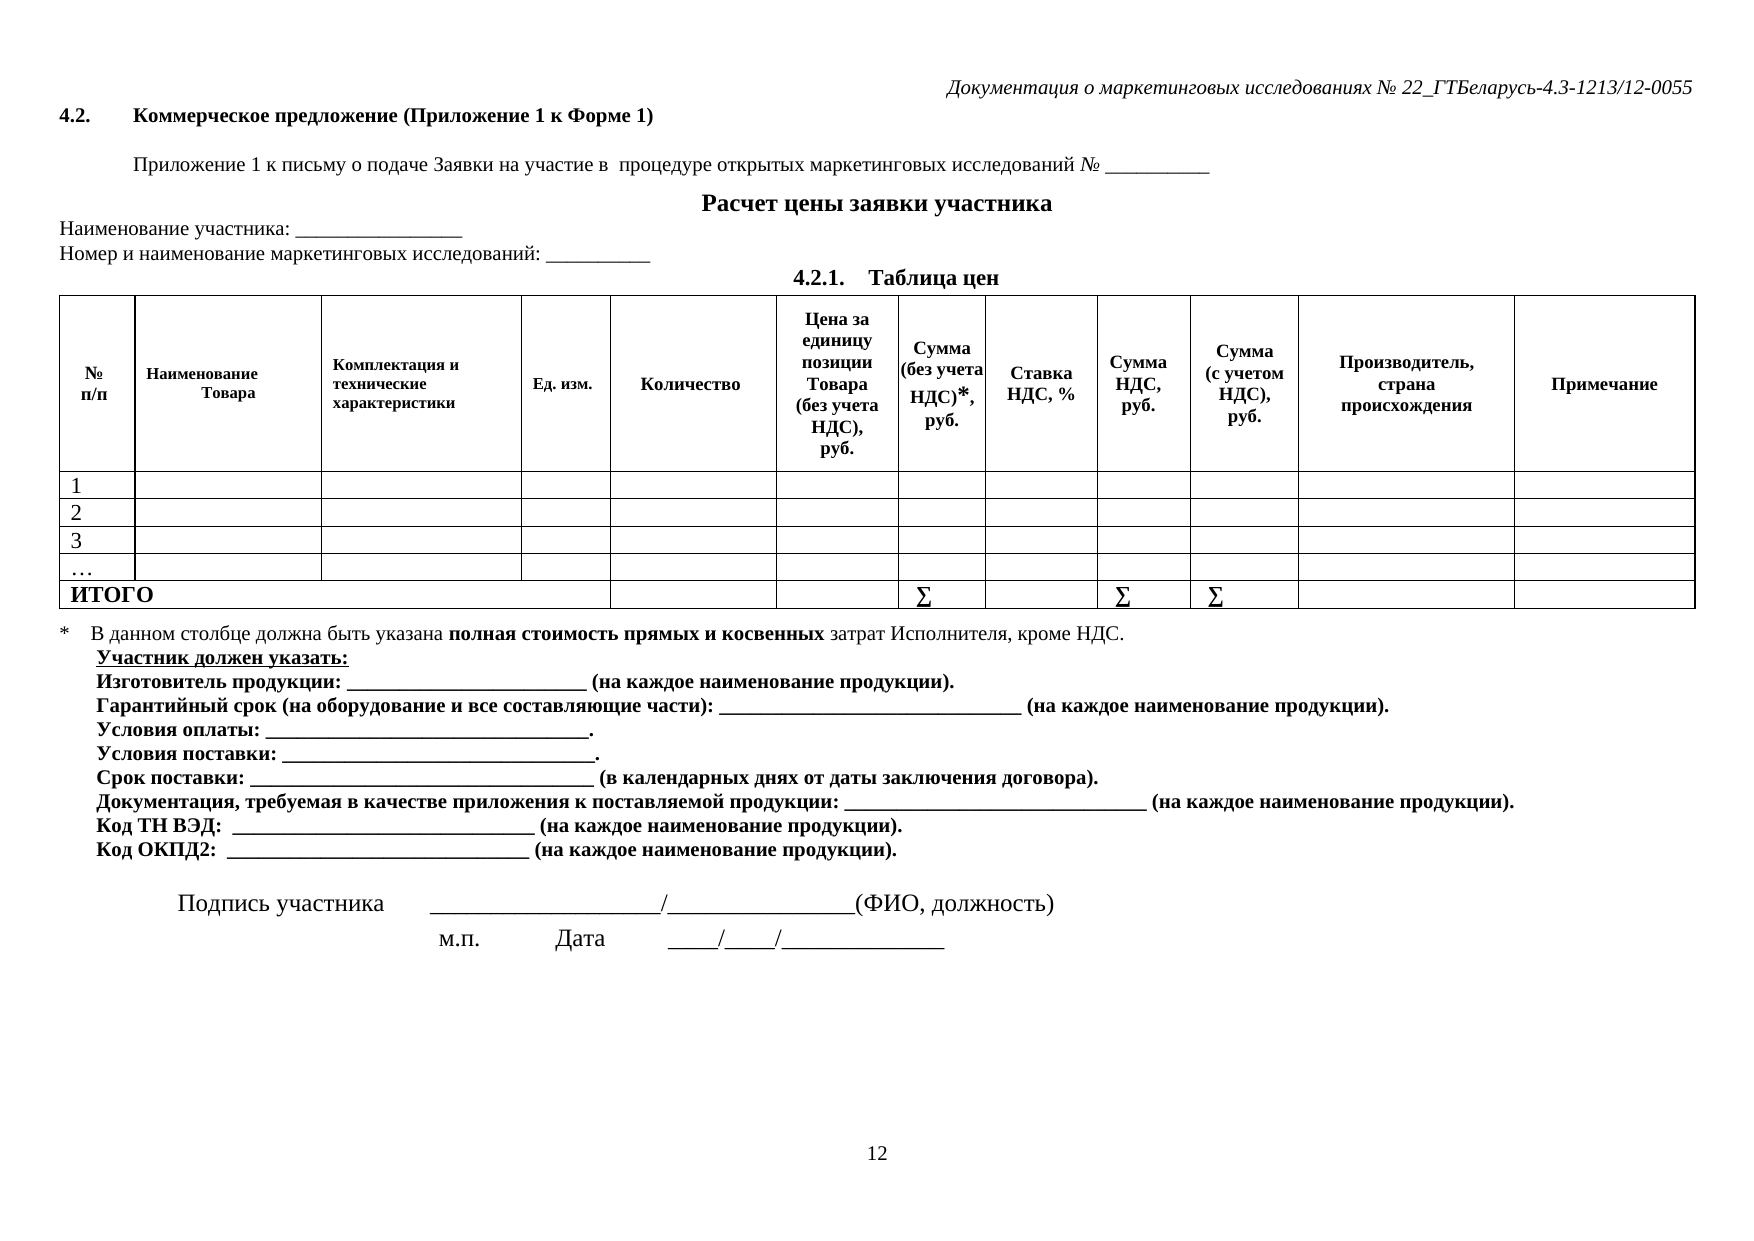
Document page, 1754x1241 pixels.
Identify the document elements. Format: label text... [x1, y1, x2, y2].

text Изготовитель продукции: _______________________ (на каждое наименование продукции). [96, 669, 1695, 693]
table_cell [136, 499, 321, 526]
text м.п. Дата ____/____/_____________ [326, 923, 1695, 952]
table_cell [986, 472, 1097, 498]
table_cell [522, 472, 610, 498]
table_cell ∑ [1191, 581, 1298, 608]
text Условия поставки: ______________________________. [96, 741, 1695, 765]
table_cell [986, 554, 1097, 580]
table_header Ставка НДС, % [986, 296, 1097, 471]
table_cell [522, 527, 610, 553]
table_cell 1 [60, 472, 134, 498]
table_cell [1299, 499, 1514, 526]
table_header Ед. изм. [522, 296, 610, 471]
table_cell [1515, 499, 1694, 526]
text Срок поставки: _________________________________ (в календарных днях от даты заключения договора). [96, 765, 1695, 789]
text Документация, требуемая в качестве приложения к поставляемой продукции: _____________________________ (на каждое наименование продукции). [96, 789, 1695, 813]
text Подпись участника /_______________(ФИО, должность) [96, 888, 1695, 917]
table_cell [1191, 499, 1298, 526]
table_cell [611, 554, 776, 580]
table_header Примечание [1515, 296, 1694, 471]
table_cell [1515, 581, 1694, 608]
text Наименование участника: ________________ [59, 216, 1695, 240]
table_cell ∑ [1098, 581, 1190, 608]
table_cell [611, 499, 776, 526]
table_cell [986, 527, 1097, 553]
table_cell [777, 499, 898, 526]
table_cell [986, 581, 1097, 608]
table_cell [1191, 527, 1298, 553]
table_header Количество [611, 296, 776, 471]
text Гарантийный срок (на оборудование и все составляющие части): _____________________________ (на каждое наименование продукции). [96, 693, 1695, 717]
table_cell [322, 499, 521, 526]
table_header Сумма НДС, руб. [1098, 296, 1190, 471]
table_cell [777, 527, 898, 553]
table_cell [1098, 472, 1190, 498]
text Код ОКПД2: _____________________________ (на каждое наименование продукции). [96, 837, 1695, 861]
table_cell [1299, 472, 1514, 498]
table_cell [1098, 499, 1190, 526]
table_cell [1191, 554, 1298, 580]
table_cell [1515, 554, 1694, 580]
table_cell [1191, 472, 1298, 498]
table_cell [1098, 527, 1190, 553]
table_cell [899, 499, 985, 526]
table_cell … [60, 554, 134, 580]
table_cell [322, 472, 521, 498]
table_cell [1515, 527, 1694, 553]
table_cell [136, 527, 321, 553]
table_cell [322, 554, 521, 580]
table_cell [136, 554, 321, 580]
table_cell ∑ [899, 581, 985, 608]
text Номер и наименование маркетинговых исследований: __________ [59, 240, 1695, 264]
table_cell [1515, 472, 1694, 498]
text Участник должен указать: [96, 645, 1695, 669]
table_header Комплектация и технические характеристики [322, 296, 521, 471]
table_header Производитель, страна происхождения [1299, 296, 1514, 471]
table_cell [611, 581, 776, 608]
table_header Сумма (без учета НДС)*, руб. [899, 296, 985, 471]
table_cell [611, 527, 776, 553]
table_cell [1299, 527, 1514, 553]
table_cell [899, 554, 985, 580]
text Расчет цены заявки участника [59, 188, 1695, 216]
table_cell [899, 527, 985, 553]
table_cell [522, 499, 610, 526]
table_cell [986, 499, 1097, 526]
text Код ТН ВЭД: _____________________________ (на каждое наименование продукции). [96, 813, 1695, 837]
table_cell [322, 527, 521, 553]
table_cell [136, 472, 321, 498]
table_cell ИТОГО [60, 581, 610, 608]
table_cell [899, 472, 985, 498]
table_cell [1299, 581, 1514, 608]
list Таблица цен [97, 264, 1695, 291]
table_cell [777, 554, 898, 580]
table_header Наименование Товара [136, 296, 321, 471]
table_header Цена за единицу позиции Товара (без учета НДС), руб. [777, 296, 898, 471]
text * В данном столбце должна быть указана полная стоимость прямых и косвенных затрат Исполнителя, кроме НДС. [59, 621, 1695, 645]
text Приложение 1 к письму о подаче Заявки на участие в процедуре открытых маркетинговых исследований № __________ [59, 152, 1695, 176]
table_cell [777, 472, 898, 498]
table_header Сумма (с учетом НДС), руб. [1191, 296, 1298, 471]
table_cell [1098, 554, 1190, 580]
table_cell 2 [60, 499, 134, 526]
list Коммерческое предложение (Приложение 1 к Форме 1) [59, 103, 1695, 127]
table_cell [777, 581, 898, 608]
table_header № п/п [60, 296, 134, 471]
table_cell [522, 554, 610, 580]
table_cell [611, 472, 776, 498]
table_cell [1299, 554, 1514, 580]
table_cell 3 [60, 527, 134, 553]
text Условия оплаты: _______________________________. [96, 717, 1695, 741]
